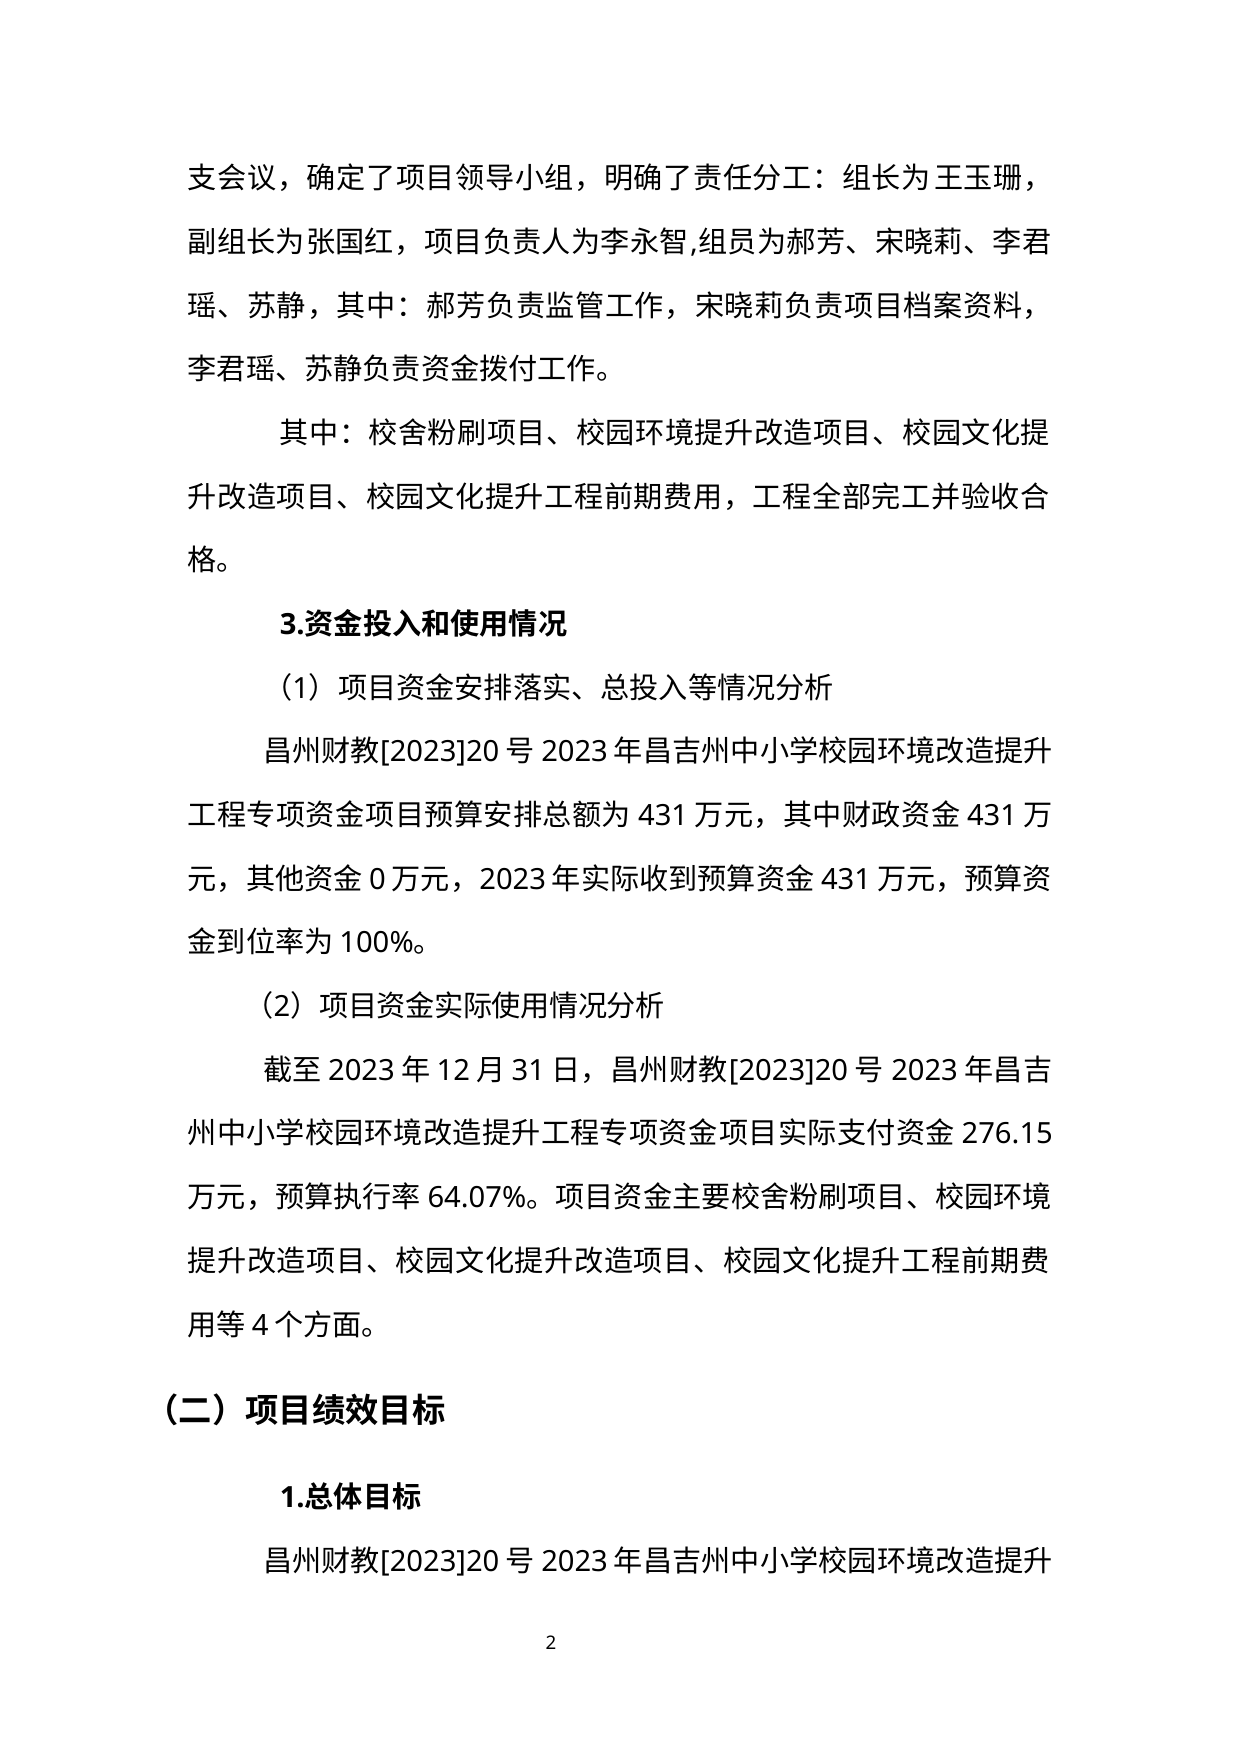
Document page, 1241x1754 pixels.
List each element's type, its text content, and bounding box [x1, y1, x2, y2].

text 截至2023年12月31日，昌州财教[2023]20号 2023年昌吉州中小学校园环境改造提升工程专项资金项目实际支付资金276.15万元，预算执行率64.07%。项目资金主要校舍粉刷项目、校园环境提升改造项目、校园文化提升改造项目、校园文化提升工程前期费用等4个方面。 [187, 1046, 1053, 1344]
text （1）项目资金安排落实、总投入等情况分析 [187, 664, 1053, 707]
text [187, 1538, 1053, 1580]
list （2）项目资金实际使用情况分析 [187, 983, 1053, 1025]
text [187, 154, 1053, 388]
subtitle 3.资金投入和使用情况 [187, 601, 1053, 643]
subtitle 项目绩效目标 [145, 1365, 1053, 1450]
text 昌州财教[2023]20号 2023年昌吉州中小学校园环境改造提升工程专项资金项目预算安排总额为431万元，其中财政资金431万元，其他资金0万元，2023年实际收到预算资金431万元，预算资金到位率为100%。 [187, 728, 1053, 962]
subtitle 1.总体目标 [187, 1474, 1053, 1517]
subtitle 其中：校舍粉刷项目、校园环境提升改造项目、校园文化提升改造项目、校园文化提升工程前期费用，工程全部完工并验收合格。 [187, 409, 1053, 579]
